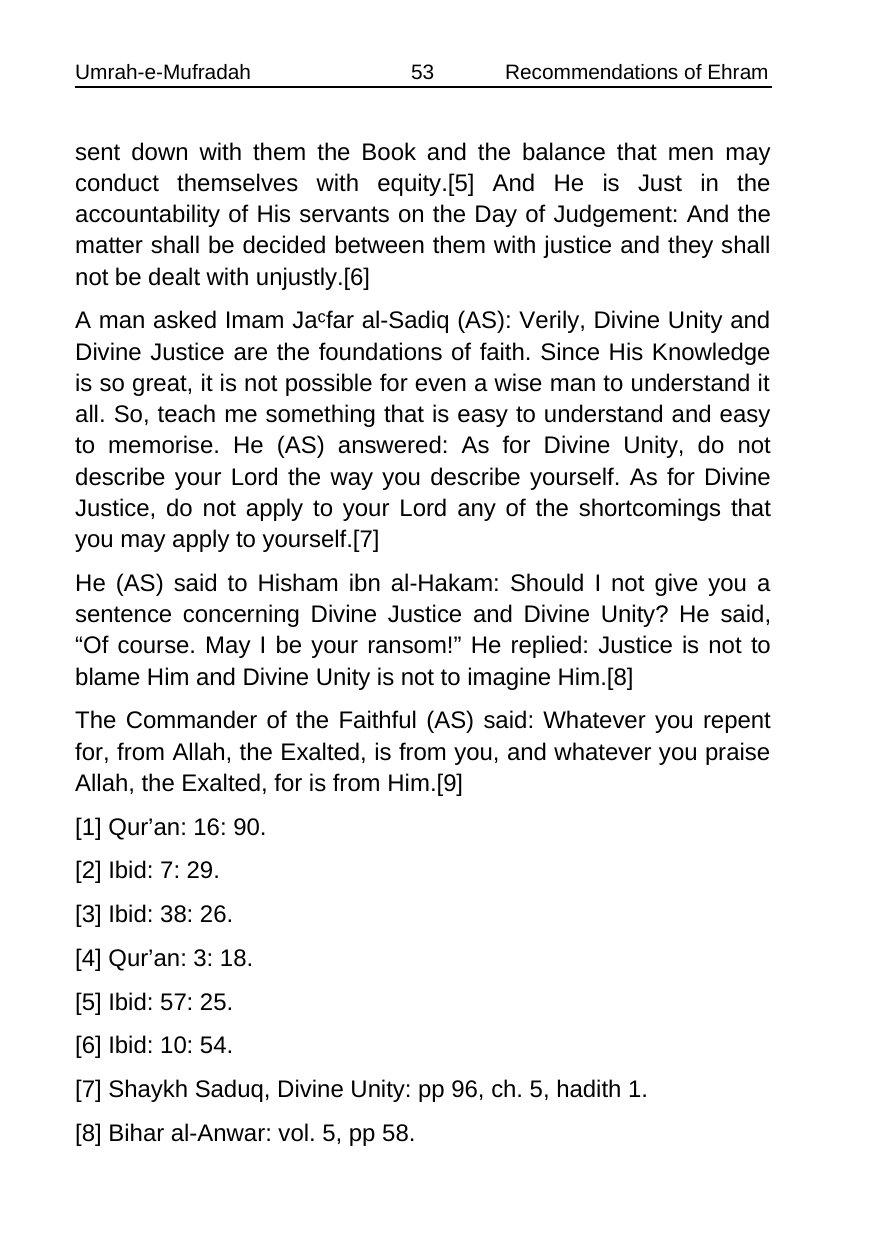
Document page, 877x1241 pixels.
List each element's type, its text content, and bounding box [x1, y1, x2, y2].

text [6] Ibid: 10: 54. [75, 1029, 772, 1060]
text A man asked Imam Jaᶜfar al-Sadiq (AS): Verily, Divine Unity and Divine Justice are the foundations of faith. Since His Knowledge is so great, it is not possible for even a wise man to understand it all. So, teach me something that is easy to understand and easy to memorise. He (AS) answered: As for Divine Unity, do not describe your Lord the way you describe yourself. As for Divine Justice, do not apply to your Lord any of the shortcomings that you may apply to yourself.[7] [75, 304, 772, 554]
text [7] Shaykh Saduq, Divine Unity: pp 96, ch. 5, hadith 1. [75, 1072, 772, 1104]
text He (AS) said to Hisham ibn al-Hakam: Should I not give you a sentence concerning Divine Justice and Divine Unity? He said, “Of course. May I be your ransom!” He replied: Justice is not to blame Him and Divine Unity is not to imagine Him.[8] [75, 566, 772, 691]
text [5] Ibid: 57: 25. [75, 985, 772, 1016]
text [1] Qur’an: 16: 90. [75, 810, 772, 841]
text [4] Qur’an: 3: 18. [75, 941, 772, 972]
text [75, 135, 772, 291]
text [8] Bihar al-Anwar: vol. 5, pp 58. [75, 1116, 772, 1147]
text [3] Ibid: 38: 26. [75, 897, 772, 929]
text The Commander of the Faithful (AS) said: Whatever you repent for, from Allah, the Exalted, is from you, and whatever you praise Allah, the Exalted, for is from Him.[9] [75, 704, 772, 797]
text [2] Ibid: 7: 29. [75, 854, 772, 885]
